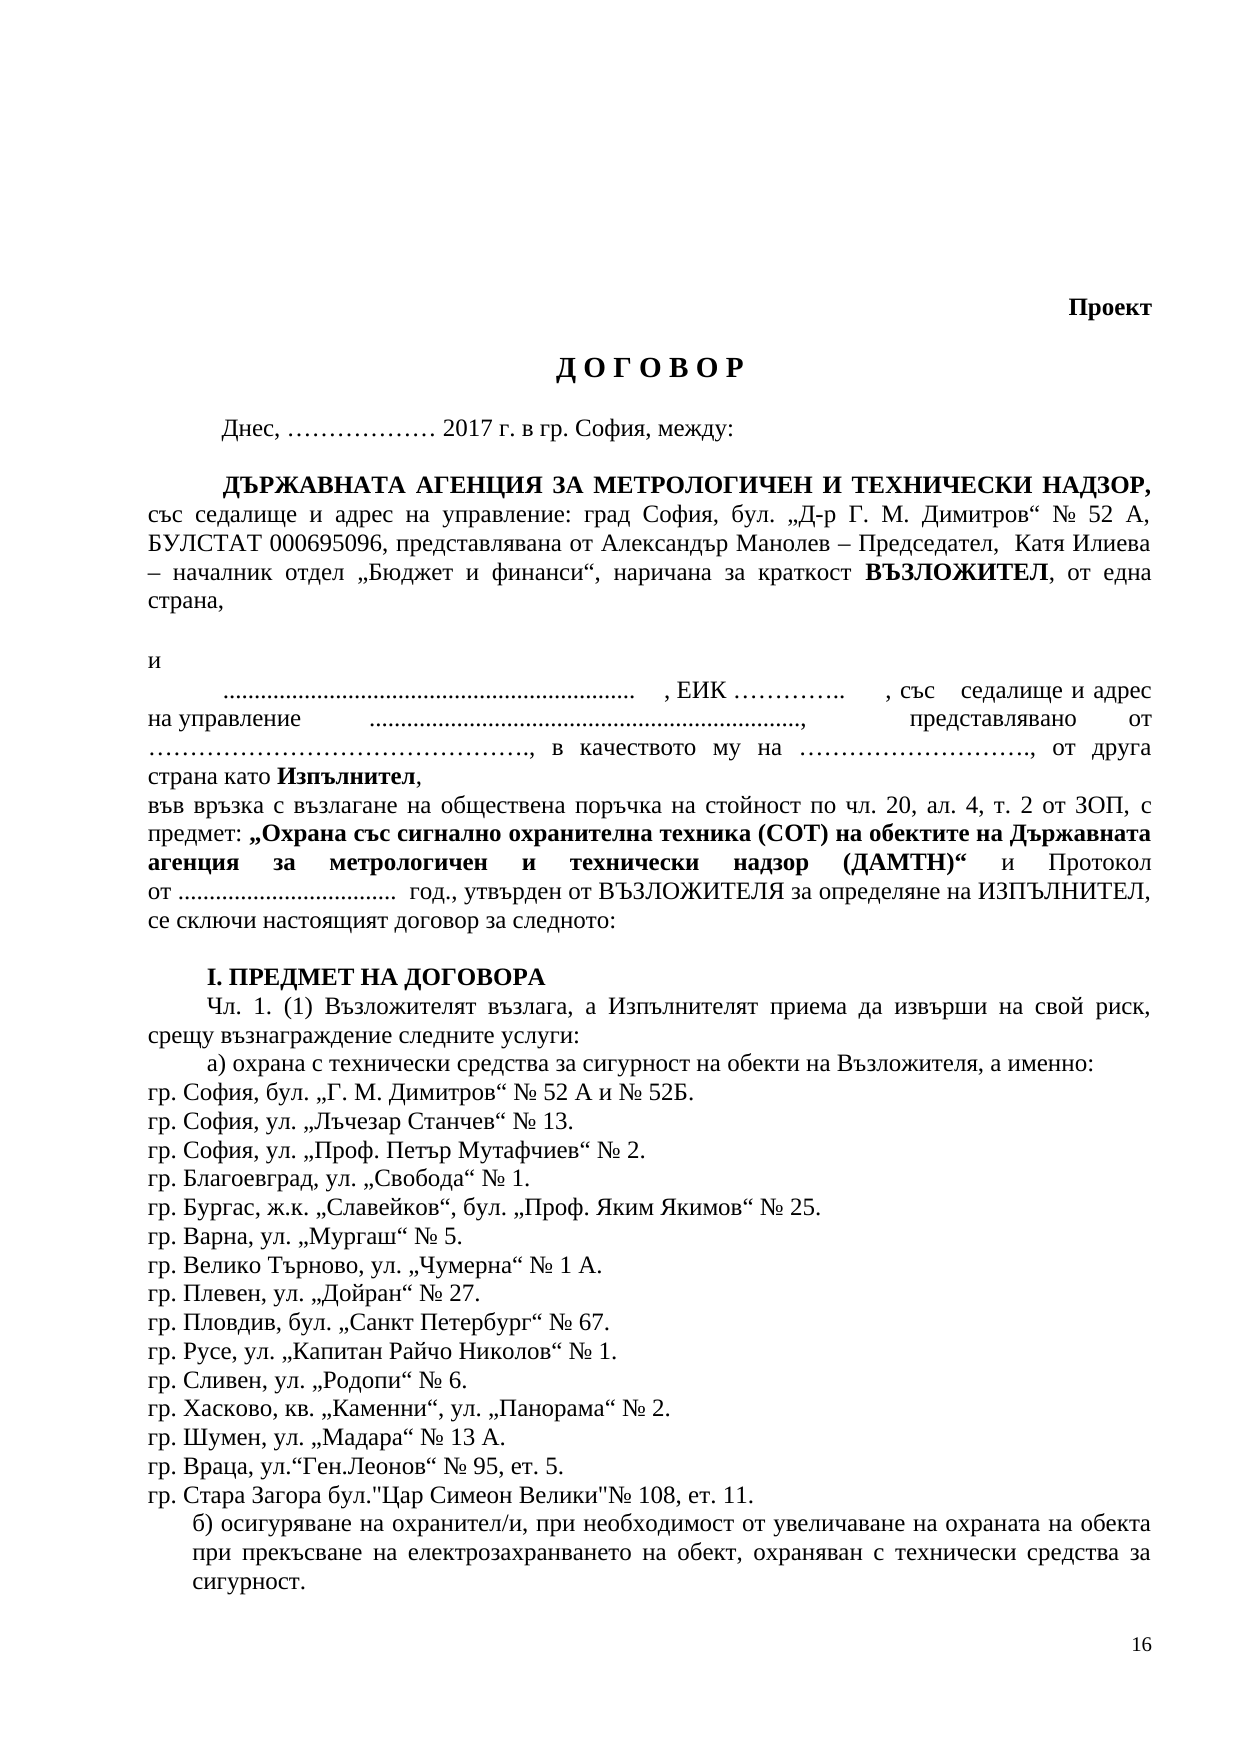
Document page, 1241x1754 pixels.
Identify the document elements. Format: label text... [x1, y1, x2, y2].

text гр. София, ул. „Проф. Петър Мутафчиев“ № 2. [148, 1135, 1152, 1163]
text гр. Русе, ул. „Капитан Райчо Николов“ № 1. [148, 1336, 1152, 1365]
text .................................................................. , ЕИК ………….. , със седалище и адрес на управление ....................................................................., представлявано от ………………………………………., в качеството му на ………………………., от друга страна като Изпълнител, [148, 675, 1152, 790]
text и [148, 643, 1152, 675]
text гр. София, ул. „Лъчезар Станчев“ № 13. [148, 1106, 1152, 1135]
text гр. Варна, ул. „Мургаш“ № 5. [148, 1221, 1152, 1250]
text гр. Благоевград, ул. „Свобода“ № 1. [148, 1163, 1152, 1192]
text гр. Шумен, ул. „Мадара“ № 13 А. [148, 1422, 1152, 1451]
text Д О Г О В О Р [148, 350, 1152, 383]
text гр. Сливен, ул. „Родопи“ № 6. [148, 1365, 1152, 1393]
text гр. Враца, ул.“Ген.Леонов“ № 95, ет. 5. [148, 1451, 1152, 1480]
text гр. Бургас, ж.к. „Славейков“, бул. „Проф. Яким Якимов“ № 25. [148, 1192, 1152, 1221]
text гр. Велико Търново, ул. „Чумерна“ № 1 А. [148, 1250, 1152, 1278]
text гр. Плевен, ул. „Дойран“ № 27. [148, 1278, 1152, 1307]
text б) осигуряване на охранител/и, при необходимост от увеличаване на охраната на обекта при прекъсване на електрозахранването на обект, охраняван с технически средства за сигурност. [192, 1508, 1152, 1595]
text ДЪРЖАВНАТА АГЕНЦИЯ ЗА МЕТРОЛОГИЧЕН И ТЕХНИЧЕСКИ НАДЗОР, със седалище и адрес на управление: град София, бул. „Д-р Г. М. Димитров“ № 52 А, БУЛСТАТ 000695096, представлявана от Александър Манолев – Председател, Катя Илиева – началник отдел „Бюджет и финанси“, наричана за краткост ВЪЗЛОЖИТЕЛ, от една страна, [148, 471, 1152, 614]
text а) охрана с технически средства за сигурност на обекти на Възложителя, а именно: [148, 1048, 1152, 1077]
text гр. Стара Загора бул."Цар Симеон Велики"№ 108, ет. 11. [148, 1480, 1152, 1508]
text Чл. 1. (1) Възложителят възлага, а Изпълнителят приема да извърши на свой риск, срещу възнаграждение следните услуги: [148, 991, 1152, 1048]
text Проект [148, 292, 1152, 321]
text във връзка с възлагане на обществена поръчка на стойност по чл. 20, ал. 4, т. 2 от ЗОП, с предмет: „Охрана със сигнално охранителна техника (СОТ) на обектите на Държавната агенция за метрологичен и технически надзор (ДАМТН)“ и Протокол от ................................... год., утвърден от ВЪЗЛОЖИТЕЛЯ за определяне на ИЗПЪЛНИТЕЛ, се сключи настоящият договор за следното: [148, 790, 1152, 933]
text І. ПРЕДМЕТ НА ДОГОВОРА [148, 962, 1152, 991]
text гр. Хасково, кв. „Каменни“, ул. „Панорама“ № 2. [148, 1393, 1152, 1422]
text Днес, ……………… 2017 г. в гр. София, между: [148, 413, 1152, 441]
text гр. София, бул. „Г. М. Димитров“ № 52 А и № 52Б. [148, 1077, 1152, 1106]
text гр. Пловдив, бул. „Санкт Петербург“ № 67. [148, 1307, 1152, 1336]
